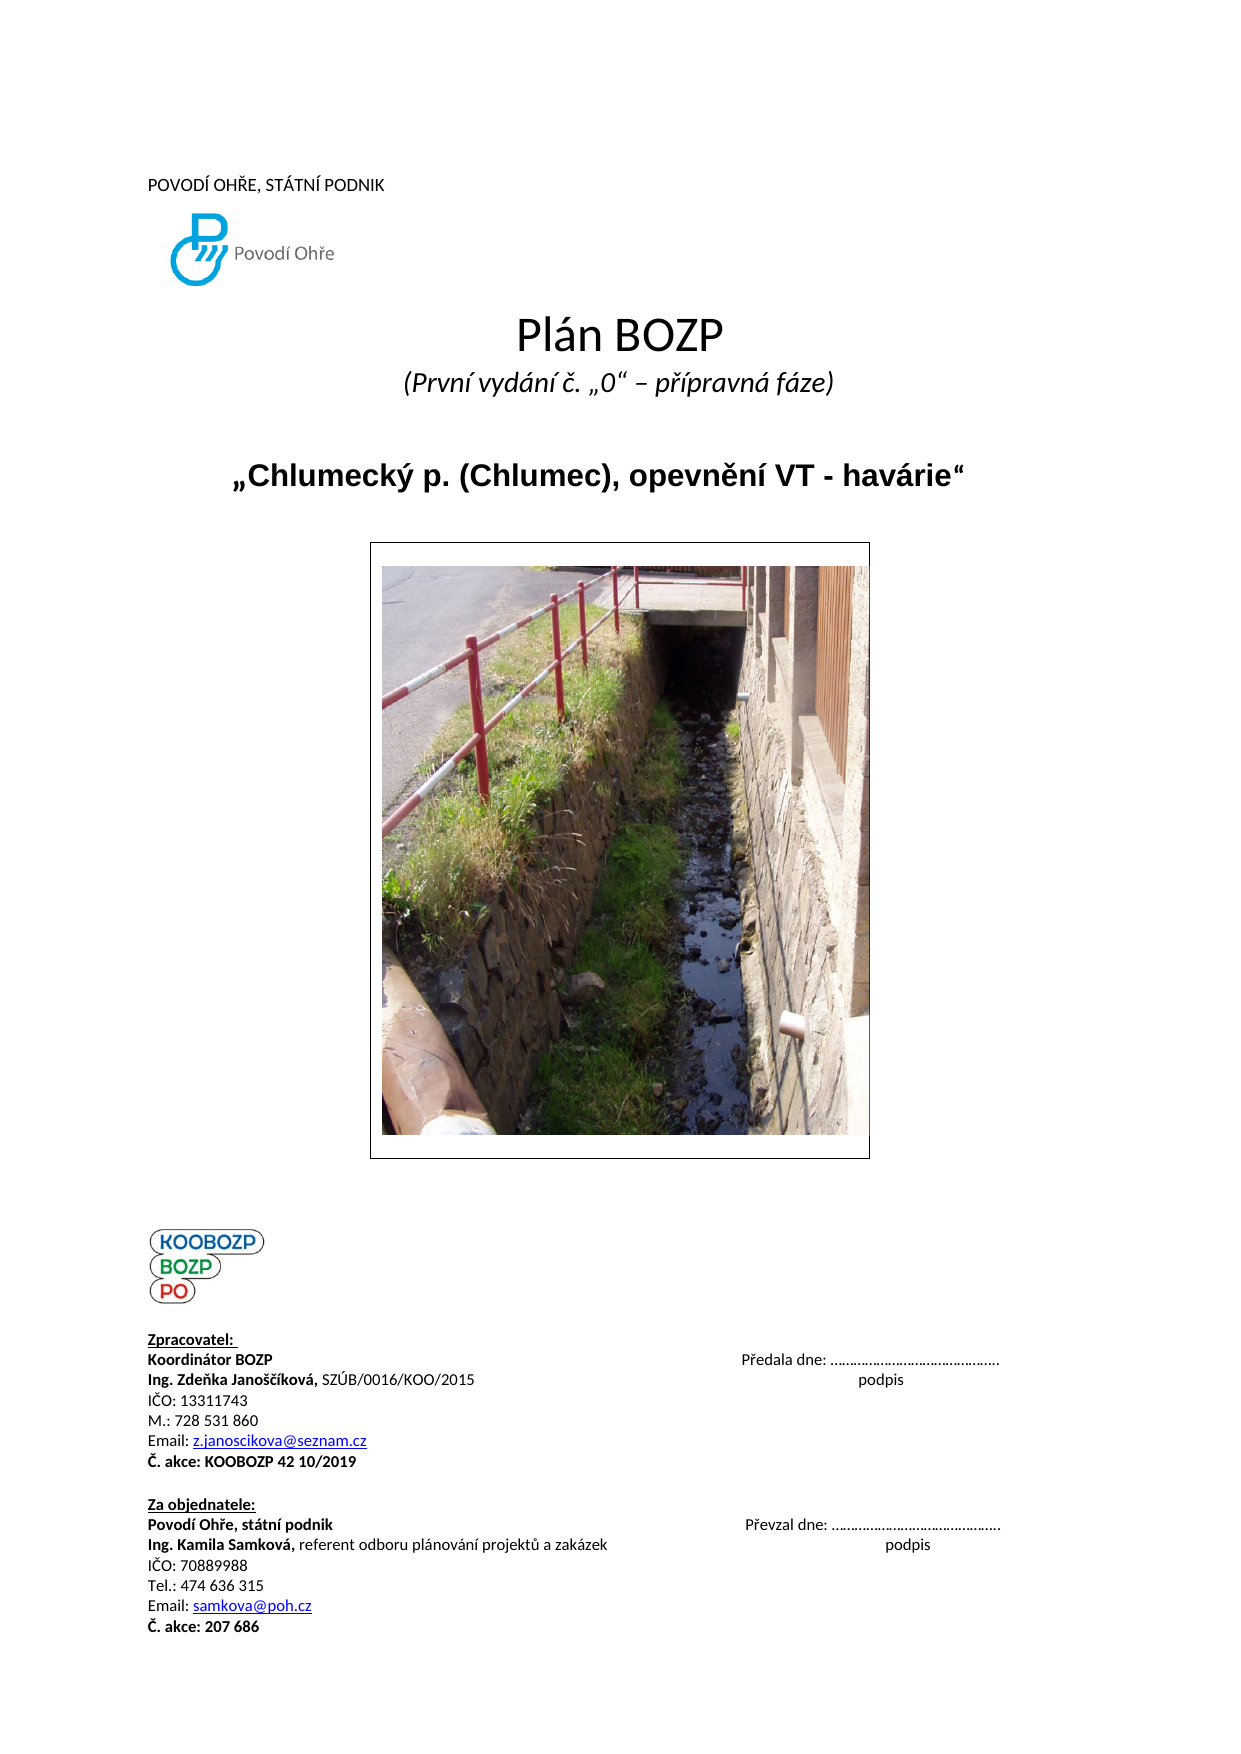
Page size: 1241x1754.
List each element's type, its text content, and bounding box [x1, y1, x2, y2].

text IČO: 70889988 [148, 1555, 1093, 1575]
text Zpracovatel: [148, 1329, 1093, 1349]
text (První vydání č. „0“ – přípravná fáze) [148, 364, 1093, 399]
text Koordinátor BOZP Předala dne: …………………………………….. [148, 1349, 1093, 1369]
picture [382, 566, 870, 1136]
text Za objednatele: [148, 1494, 1093, 1514]
text M.: 728 531 860 [148, 1410, 1093, 1431]
text Č. akce: KOOBOZP 42 10/2019 [148, 1451, 1093, 1471]
text „Chlumecký p. (Chlumec), opevnění VT - havárie“ [103, 450, 1093, 496]
text Ing. Zdeňka Janoščíková, SZÚB/0016/KOO/2015 podpis [148, 1369, 1093, 1390]
text Tel.: 474 636 315 [148, 1575, 1093, 1596]
text Ing. Kamila Samková, referent odboru plánování projektů a zakázek podpis [148, 1535, 1093, 1555]
text Plán BOZP [148, 303, 1093, 364]
text Povodí Ohře, státní podnik Převzal dne: …………………………………….. [148, 1514, 1093, 1535]
table_header [371, 543, 869, 1158]
text Email: z.janoscikova@seznam.cz [148, 1431, 1093, 1451]
text Email: samkova@poh.cz [148, 1596, 1093, 1616]
text POVODÍ OHŘE, STÁTNÍ PODNIK [148, 173, 1093, 196]
text IČO: 13311743 [148, 1390, 1093, 1410]
picture [147, 1227, 267, 1306]
text Č. akce: 207 686 [148, 1616, 1093, 1636]
